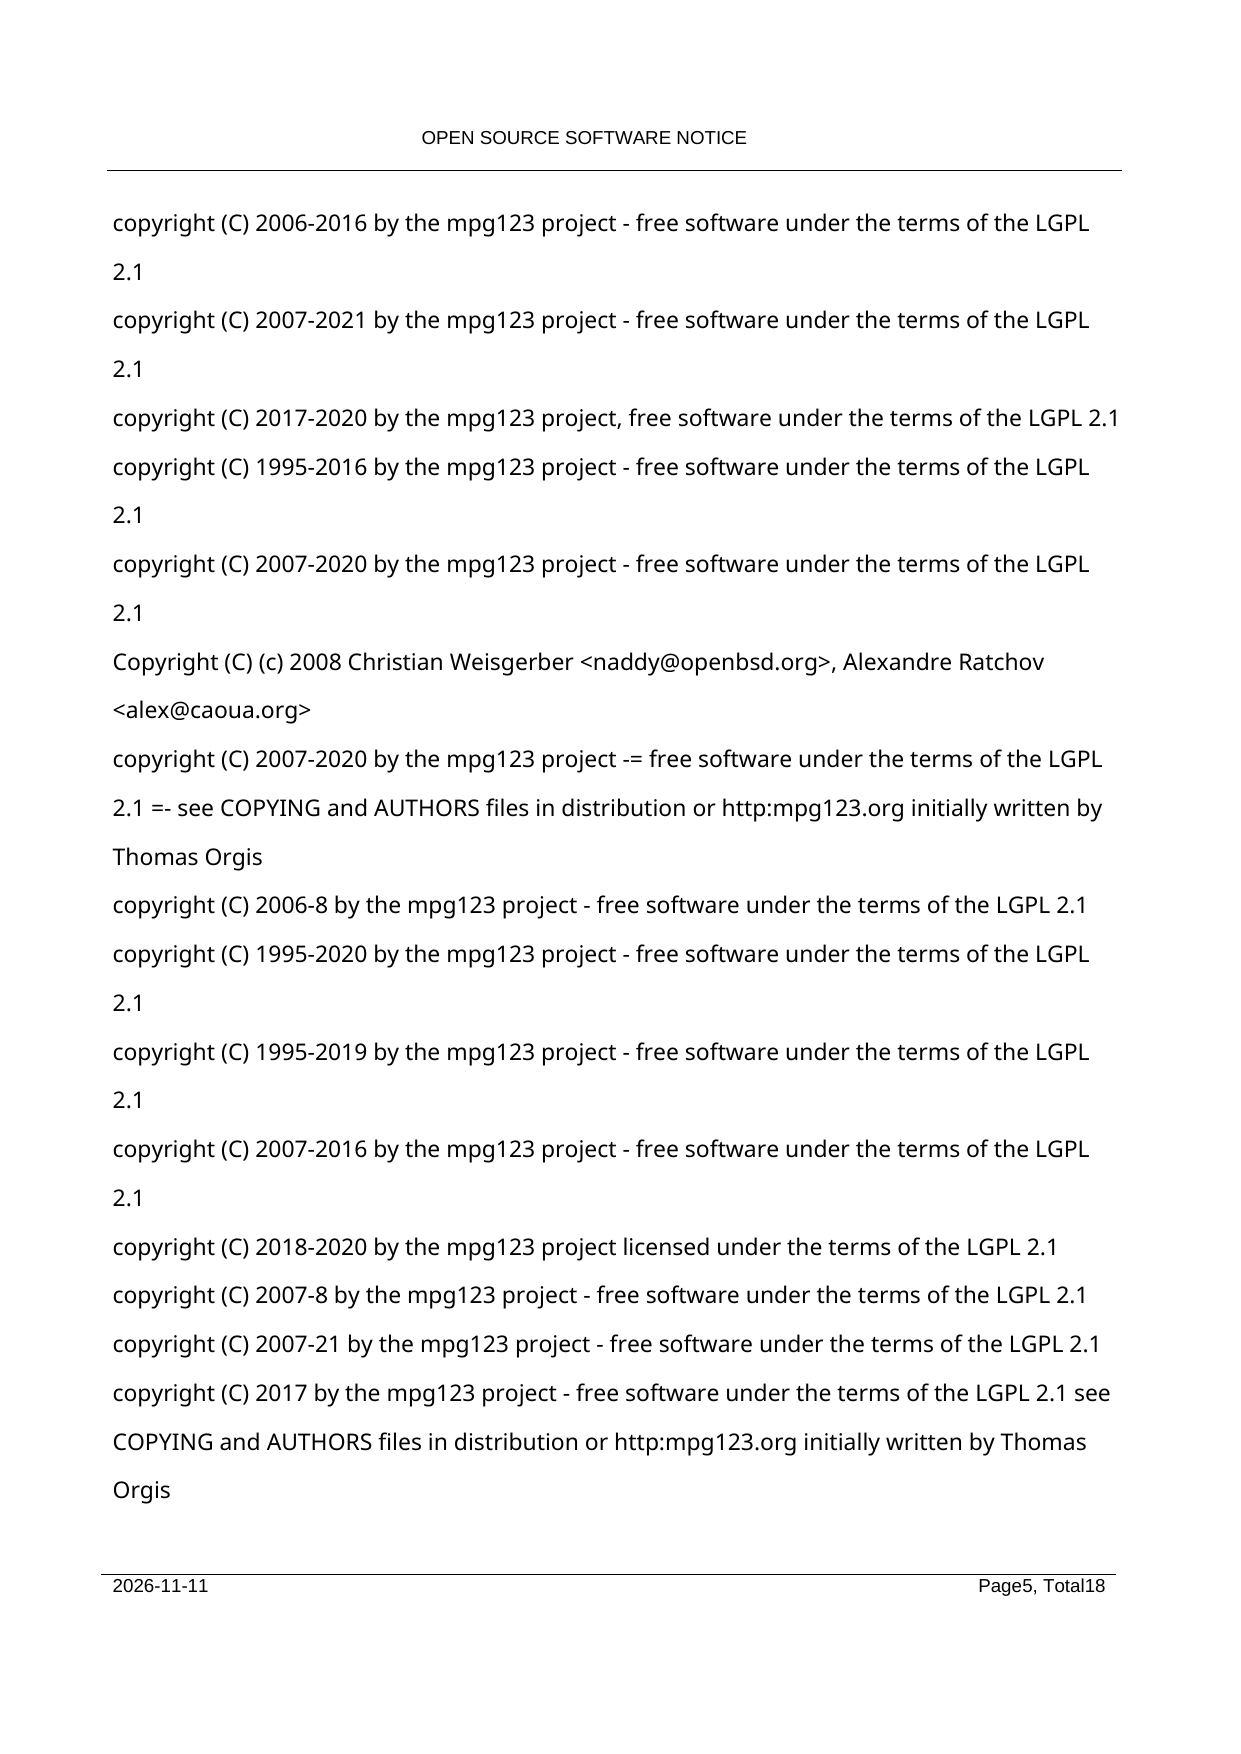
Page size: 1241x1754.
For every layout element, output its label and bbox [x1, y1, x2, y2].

text [112, 206, 1128, 1555]
